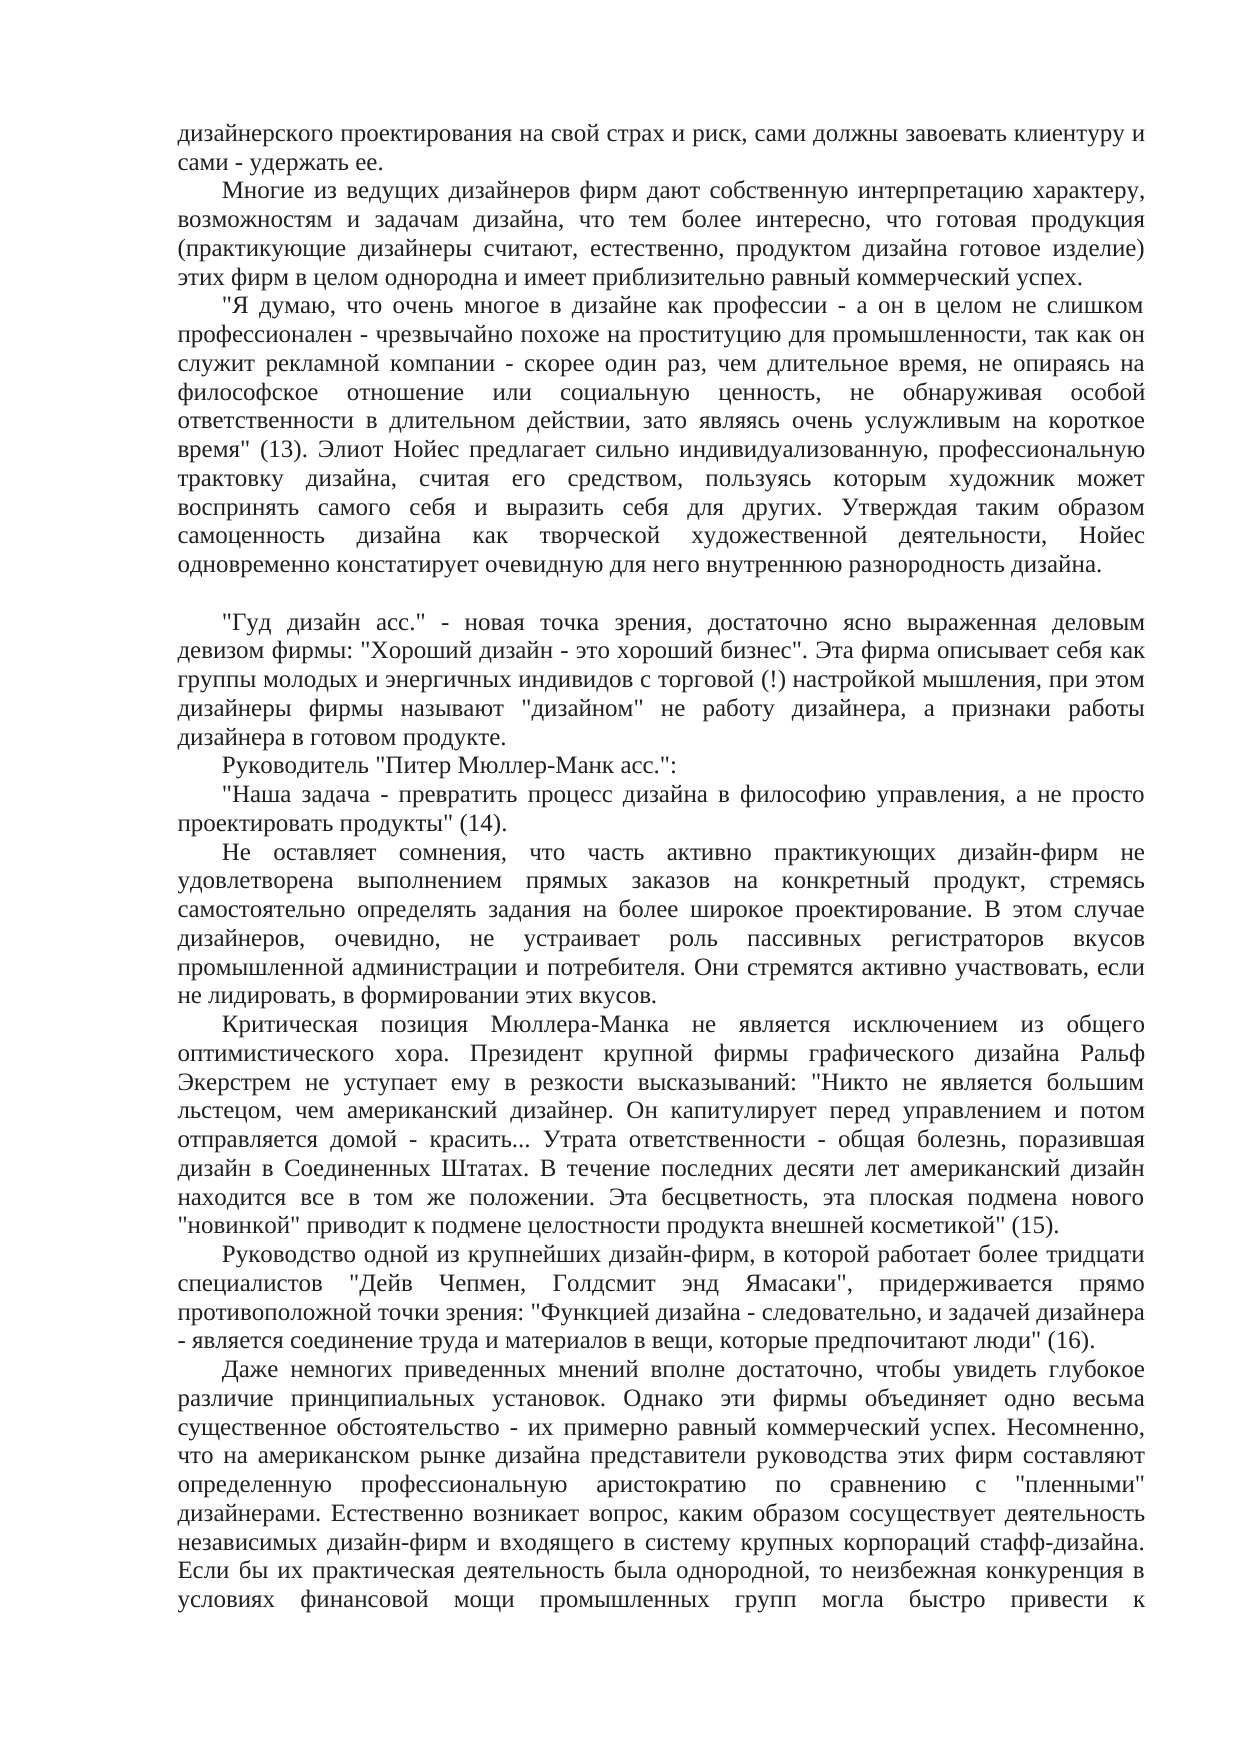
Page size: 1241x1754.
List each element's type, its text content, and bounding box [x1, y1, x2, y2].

text Многие из ведущих дизайнеров фирм дают собственную интерпретацию характеру, возможностям и задачам дизайна, что тем более интересно, что готовая продукция (практикующие дизайнеры считают, естественно, продуктом дизайна готовое изделие) этих фирм в целом однородна и имеет приблизительно равный коммерческий успех. [177, 176, 1146, 291]
text "Наша задача - превратить процесс дизайна в философию управления, а не просто проектировать продукты" (14). [177, 779, 1146, 837]
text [177, 118, 1146, 176]
text Не оставляет сомнения, что часть активно практикующих дизайн-фирм не удовлетворена выполнением прямых заказов на конкретный продукт, стремясь самостоятельно определять задания на более широкое проектирование. В этом случае дизайнеров, очевидно, не устраивает роль пассивных регистраторов вкусов промышленной администрации и потребителя. Они стремятся активно участвовать, если не лидировать, в формировании этих вкусов. [177, 837, 1146, 1009]
text Руководство одной из крупнейших дизайн-фирм, в которой работает более тридцати специалистов "Дейв Чепмен, Голдсмит энд Ямасаки", придерживается прямо противоположной точки зрения: "Функцией дизайна - следовательно, и задачей дизайнера - является соединение труда и материалов в вещи, которые предпочитают люди" (16). [177, 1239, 1146, 1354]
text Руководитель "Питер Мюллер-Манк асс.": [177, 751, 1146, 779]
text Критическая позиция Мюллера-Манка не является исключением из общего оптимистического хора. Президент крупной фирмы графического дизайна Ральф Экерстрем не уступает ему в резкости высказываний: "Никто не является большим льстецом, чем американский дизайнер. Он капитулирует перед управлением и потом отправляется домой - красить... Утрата ответственности - общая болезнь, поразившая дизайн в Соединенных Штатах. В течение последних десяти лет американский дизайн находится все в том же положении. Эта бесцветность, эта плоская подмена нового "новинкой" приводит к подмене целостности продукта внешней косметикой" (15). [177, 1009, 1146, 1239]
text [177, 1354, 1146, 1613]
text "Гуд дизайн асс." - новая точка зрения, достаточно ясно выраженная деловым девизом фирмы: "Хороший дизайн - это хороший бизнес". Эта фирма описывает себя как группы молодых и энергичных индивидов с торговой (!) настройкой мышления, при этом дизайнеры фирмы называют "дизайном" не работу дизайнера, а признаки работы дизайнера в готовом продукте. [177, 607, 1146, 751]
text "Я думаю, что очень многое в дизайне как профессии - а он в целом не слишком профессионален - чрезвычайно похоже на проституцию для промышленности, так как он служит рекламной компании - скорее один раз, чем длительное время, не опираясь на философское отношение или социальную ценность, не обнаруживая особой ответственности в длительном действии, зато являясь очень услужливым на короткое время" (13). Элиот Нойес предлагает сильно индивидуализованную, профессиональную трактовку дизайна, считая его средством, пользуясь которым художник может воспринять самого себя и выразить себя для других. Утверждая таким образом самоценность дизайна как творческой художественной деятельности, Нойес одновременно констатирует очевидную для него внутреннюю разнородность дизайна. [177, 291, 1146, 578]
